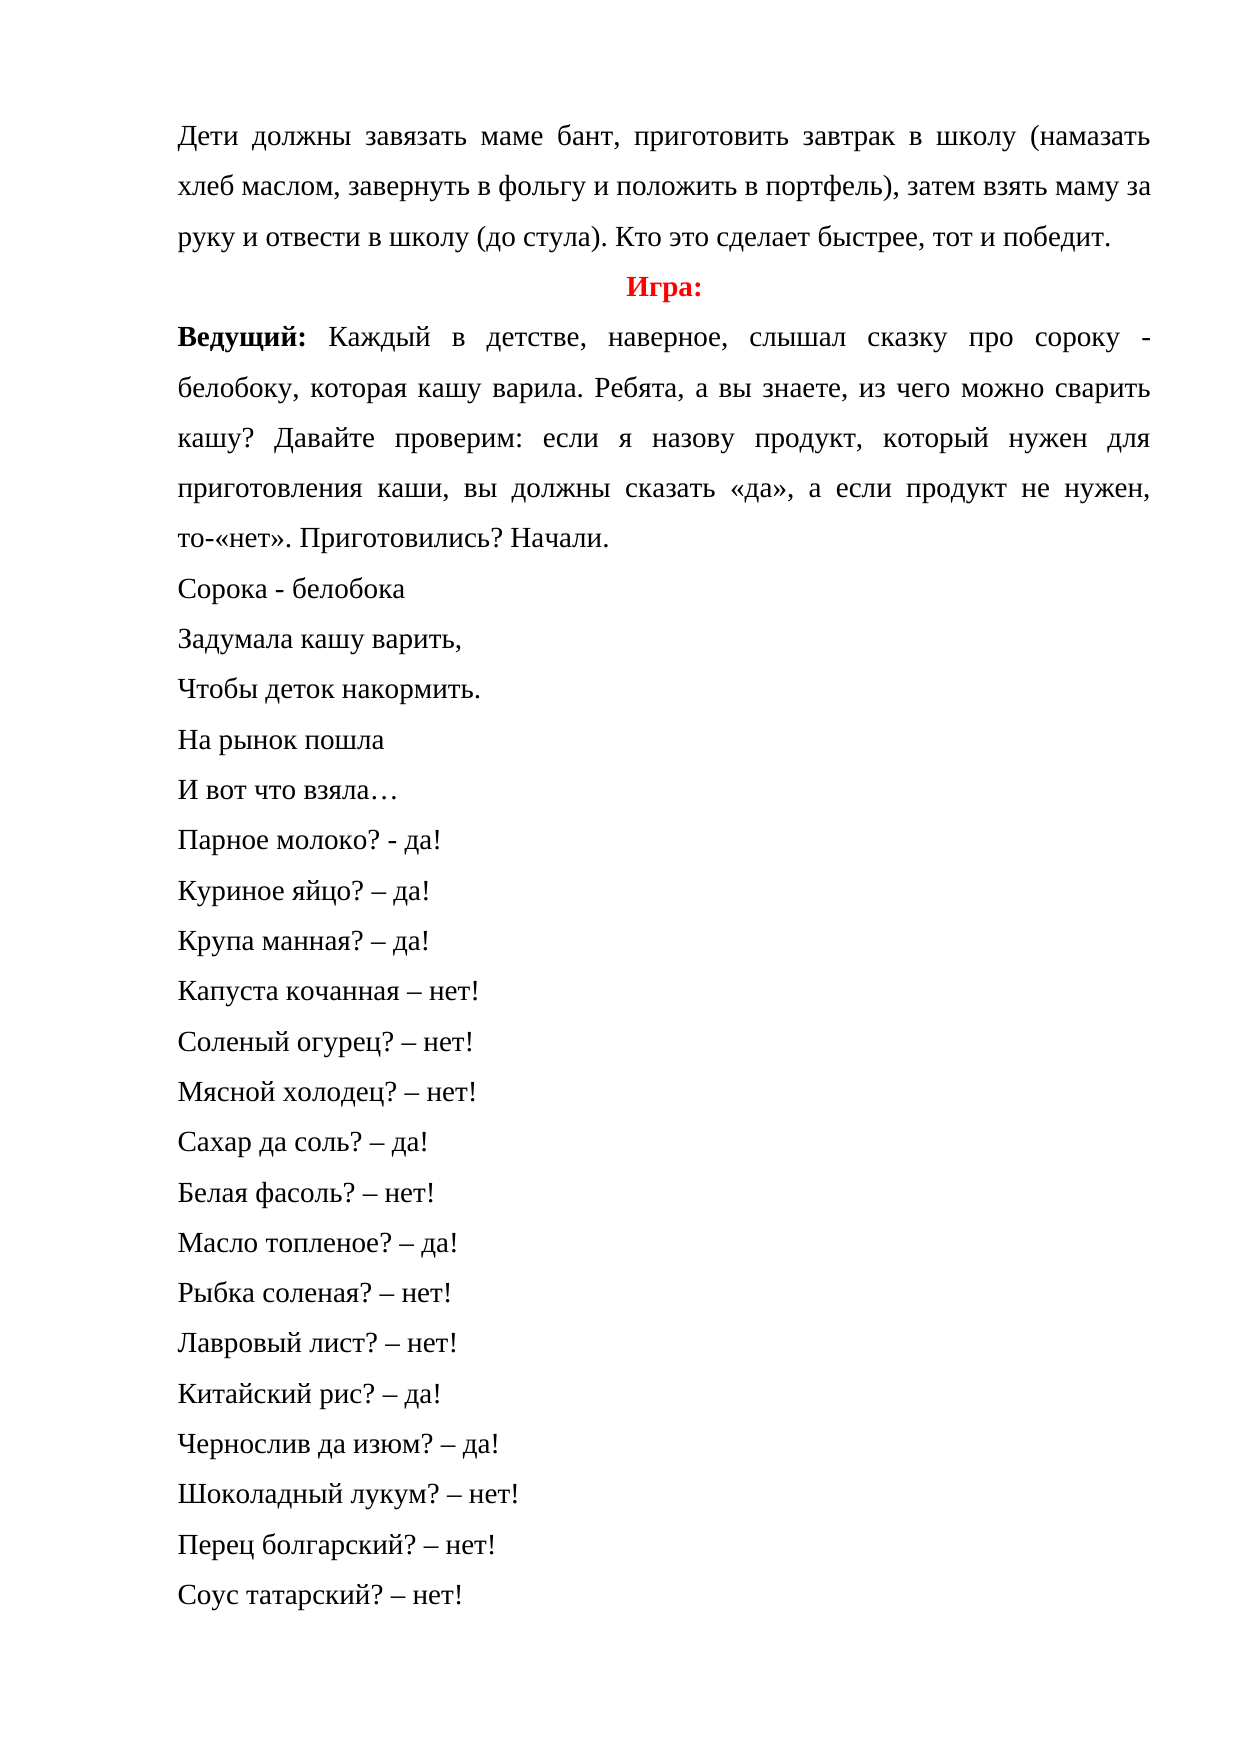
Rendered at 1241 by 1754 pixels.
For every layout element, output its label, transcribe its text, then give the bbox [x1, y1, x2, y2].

text Лавровый лист? – нет! [177, 1326, 1152, 1359]
text Белая фасоль? – нет! [177, 1175, 1152, 1208]
text Масло топленое? – да! [177, 1225, 1152, 1258]
text И вот что взяла… [177, 772, 1152, 806]
text Соус татарский? – нет! [177, 1577, 1152, 1611]
text Соленый огурец? – нет! [177, 1024, 1152, 1057]
text На рынок пошла [177, 722, 1152, 755]
text Ведущий: Каждый в детстве, наверное, слышал сказку про сороку - белобоку, которая кашу варила. Ребята, а вы знаете, из чего можно сварить кашу? Давайте проверим: если я назову продукт, который нужен для приготовления каши, вы должны сказать «да», а если продукт не нужен, то-«нет». Приготовились? Начали. [177, 319, 1152, 554]
text Парное молоко? - да! [177, 822, 1152, 856]
text Шоколадный лукум? – нет! [177, 1477, 1152, 1510]
text Мясной холодец? – нет! [177, 1074, 1152, 1108]
text Чернослив да изюм? – да! [177, 1426, 1152, 1460]
text Сахар да соль? – да! [177, 1124, 1152, 1158]
text Сорока - белобока [177, 571, 1152, 604]
text Дети должны завязать маме бант, приготовить завтрак в школу (намазать хлеб маслом, завернуть в фольгу и положить в портфель), затем взять маму за руку и отвести в школу (до стула). Кто это сделает быстрее, тот и победит. [177, 118, 1152, 252]
text Чтобы деток накормить. [177, 672, 1152, 705]
text Куриное яйцо? – да! [177, 873, 1152, 906]
text Капуста кочанная – нет! [177, 973, 1152, 1007]
text Рыбка соленая? – нет! [177, 1275, 1152, 1309]
text Крупа манная? – да! [177, 923, 1152, 957]
text Задумала кашу варить, [177, 621, 1152, 655]
text Китайский рис? – да! [177, 1376, 1152, 1409]
text Игра: [177, 269, 1152, 303]
text Перец болгарский? – нет! [177, 1527, 1152, 1560]
